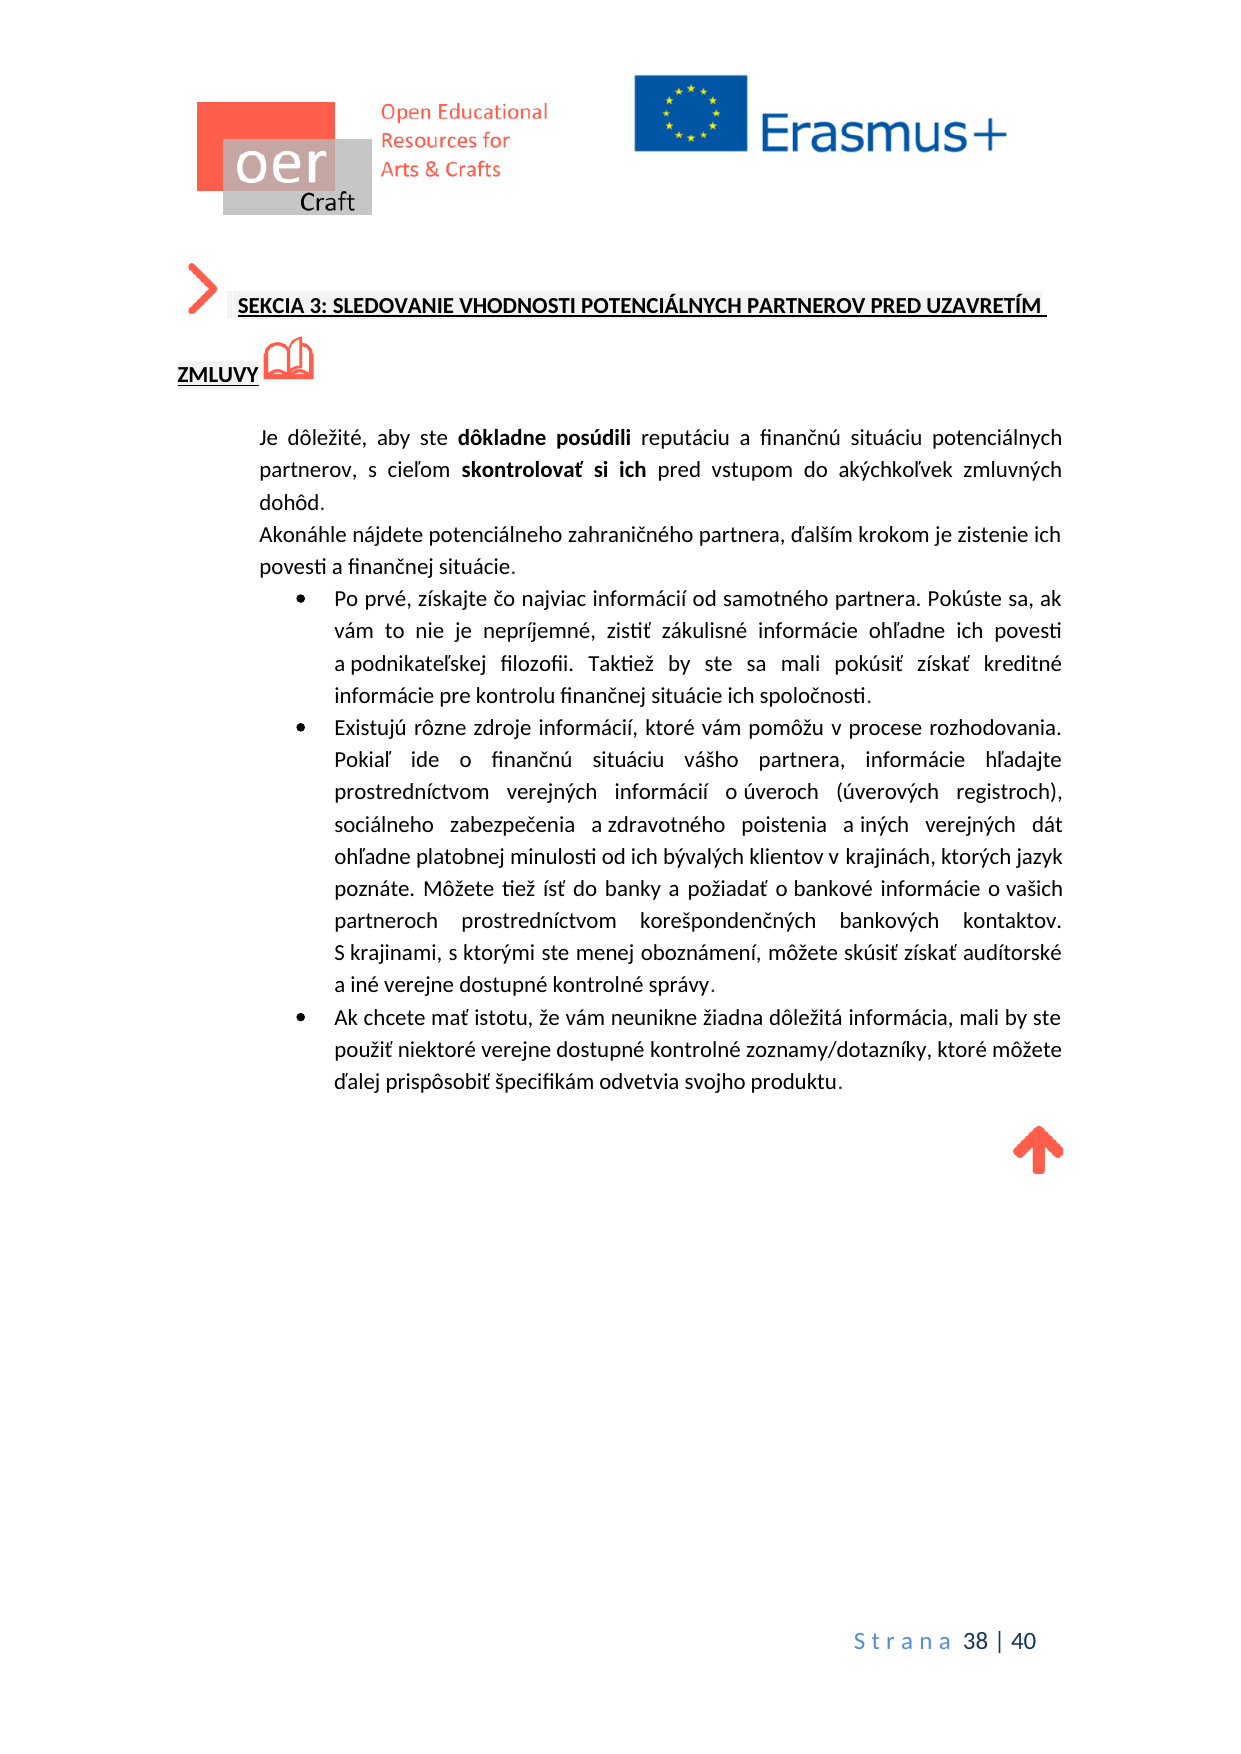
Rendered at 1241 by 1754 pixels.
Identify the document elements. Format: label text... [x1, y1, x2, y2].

list Je dôležité, aby ste dôkladne posúdili reputáciu a finančnú situáciu potenciálnych partnerov, s cieľom skontrolovať si ich pred vstupom do akýchkoľvek zmluvných dohôd. [259, 423, 1063, 516]
list Ak chcete mať istotu, že vám neunikne žiadna dôležitá informácia, mali by ste použiť niektoré verejne dostupné kontrolné zoznamy/dotazníky, ktoré môžete ďalej prispôsobiť špecifikám odvetvia svojho produktu. [297, 1003, 1063, 1095]
picture [1013, 1124, 1064, 1175]
picture [177, 263, 228, 314]
list Existujú rôzne zdroje informácií, ktoré vám pomôžu v procese rozhodovania. Pokiaľ ide o finančnú situáciu vášho partnera, informácie hľadajte prostredníctvom verejných informácií o úveroch (úverových registroch), sociálneho zabezpečenia a zdravotného poistenia a iných verejných dát ohľadne platobnej minulosti od ich bývalých klientov v krajinách, ktorých jazyk poznáte. Môžete tiež ísť do banky a požiadať o bankové informácie o vašich partneroch prostredníctvom korešpondenčných bankových kontaktov. S krajinami, s ktorými ste menej oboznámení, môžete skúsiť získať audítorské a iné verejne dostupné kontrolné správy. [297, 713, 1063, 999]
picture [188, 73, 555, 236]
text Sekcia 3: Sledovanie vhodnosti potenciálnych partnerov pred uzavretím zmluvy [177, 263, 1063, 389]
picture [263, 332, 314, 383]
list Po prvé, získajte čo najviac informácií od samotného partnera. Pokúste sa, ak vám to nie je nepríjemné, zistiť zákulisné informácie ohľadne ich povesti a podnikateľskej filozofii. Taktiež by ste sa mali pokúsiť získať kreditné informácie pre kontrolu finančnej situácie ich spoločnosti. [297, 584, 1063, 709]
picture [630, 73, 1009, 157]
list Akonáhle nájdete potenciálneho zahraničného partnera, ďalším krokom je zistenie ich povesti a finančnej situácie. [259, 520, 1063, 580]
